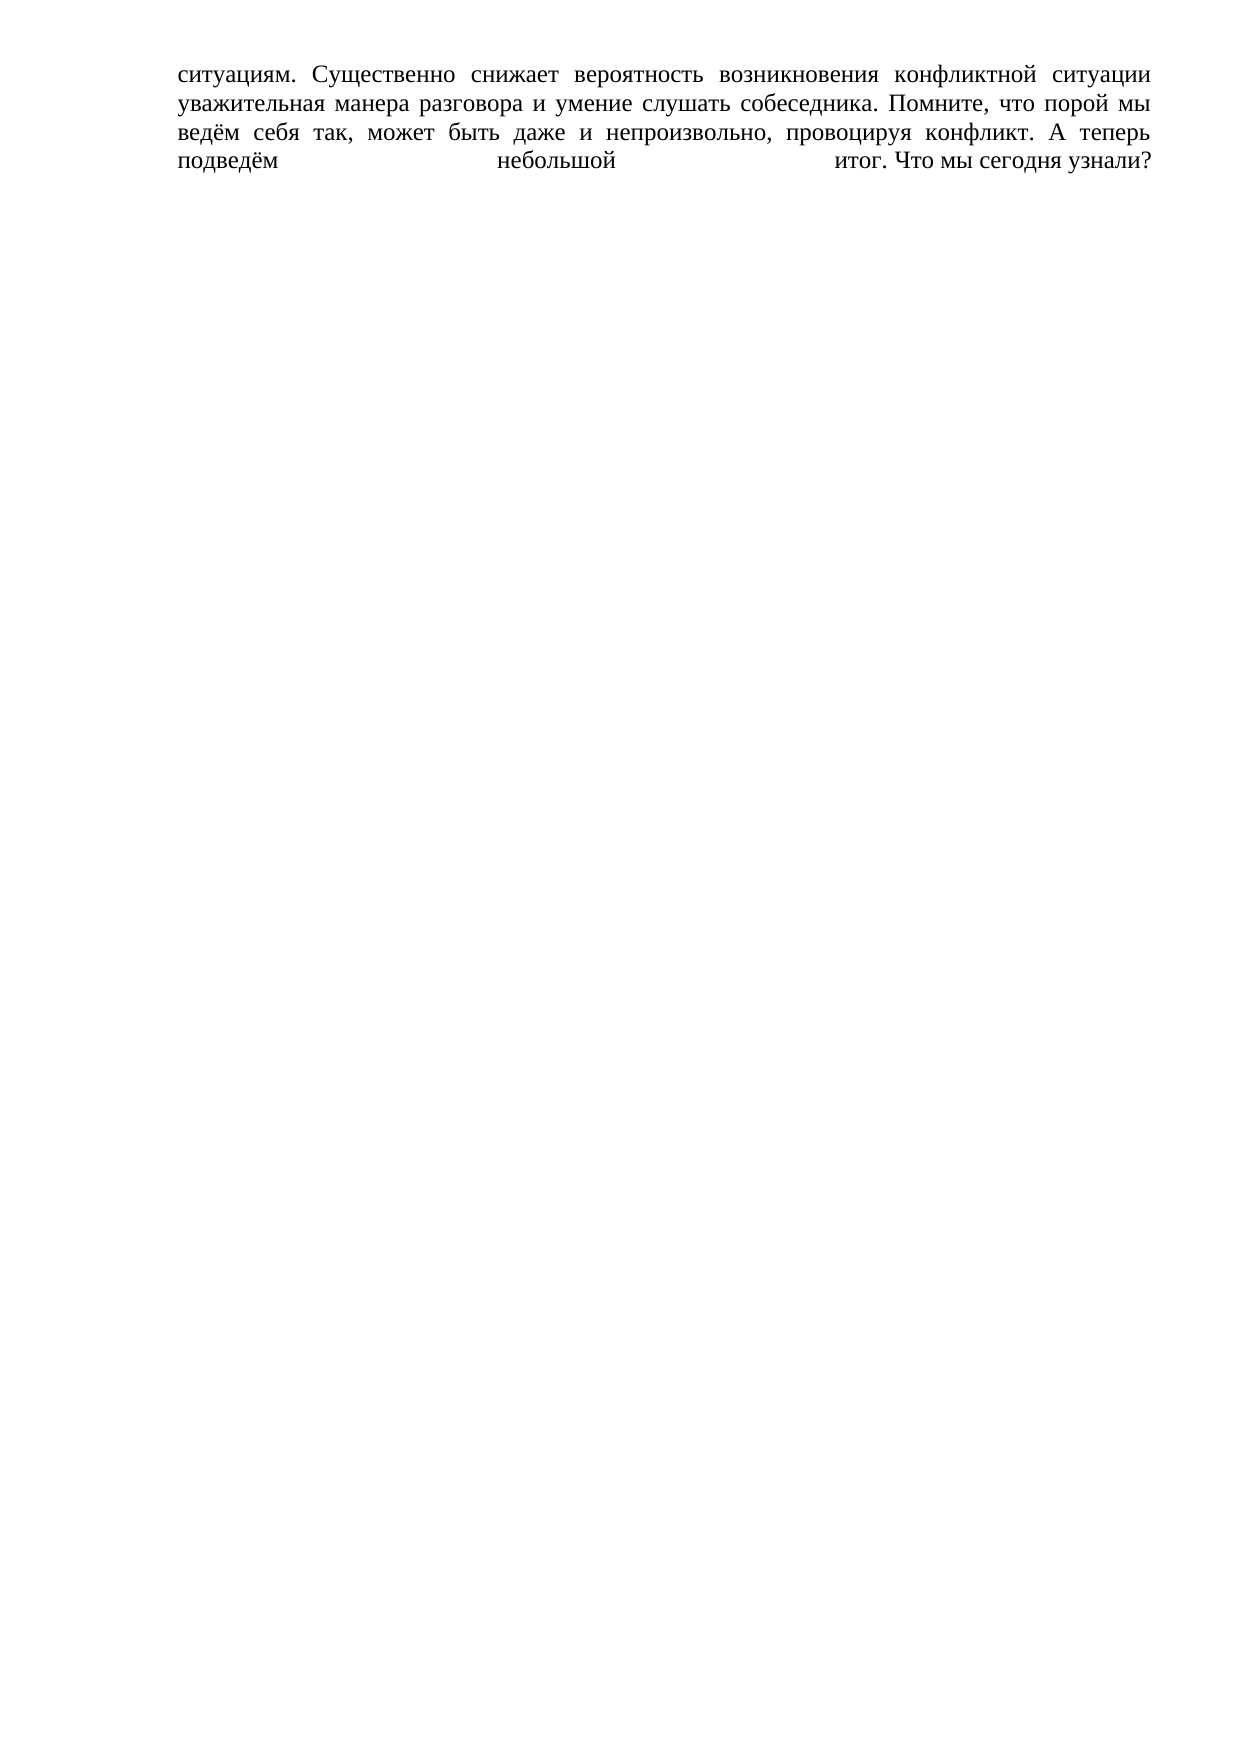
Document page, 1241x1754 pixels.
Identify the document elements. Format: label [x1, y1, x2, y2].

text [177, 59, 1152, 232]
